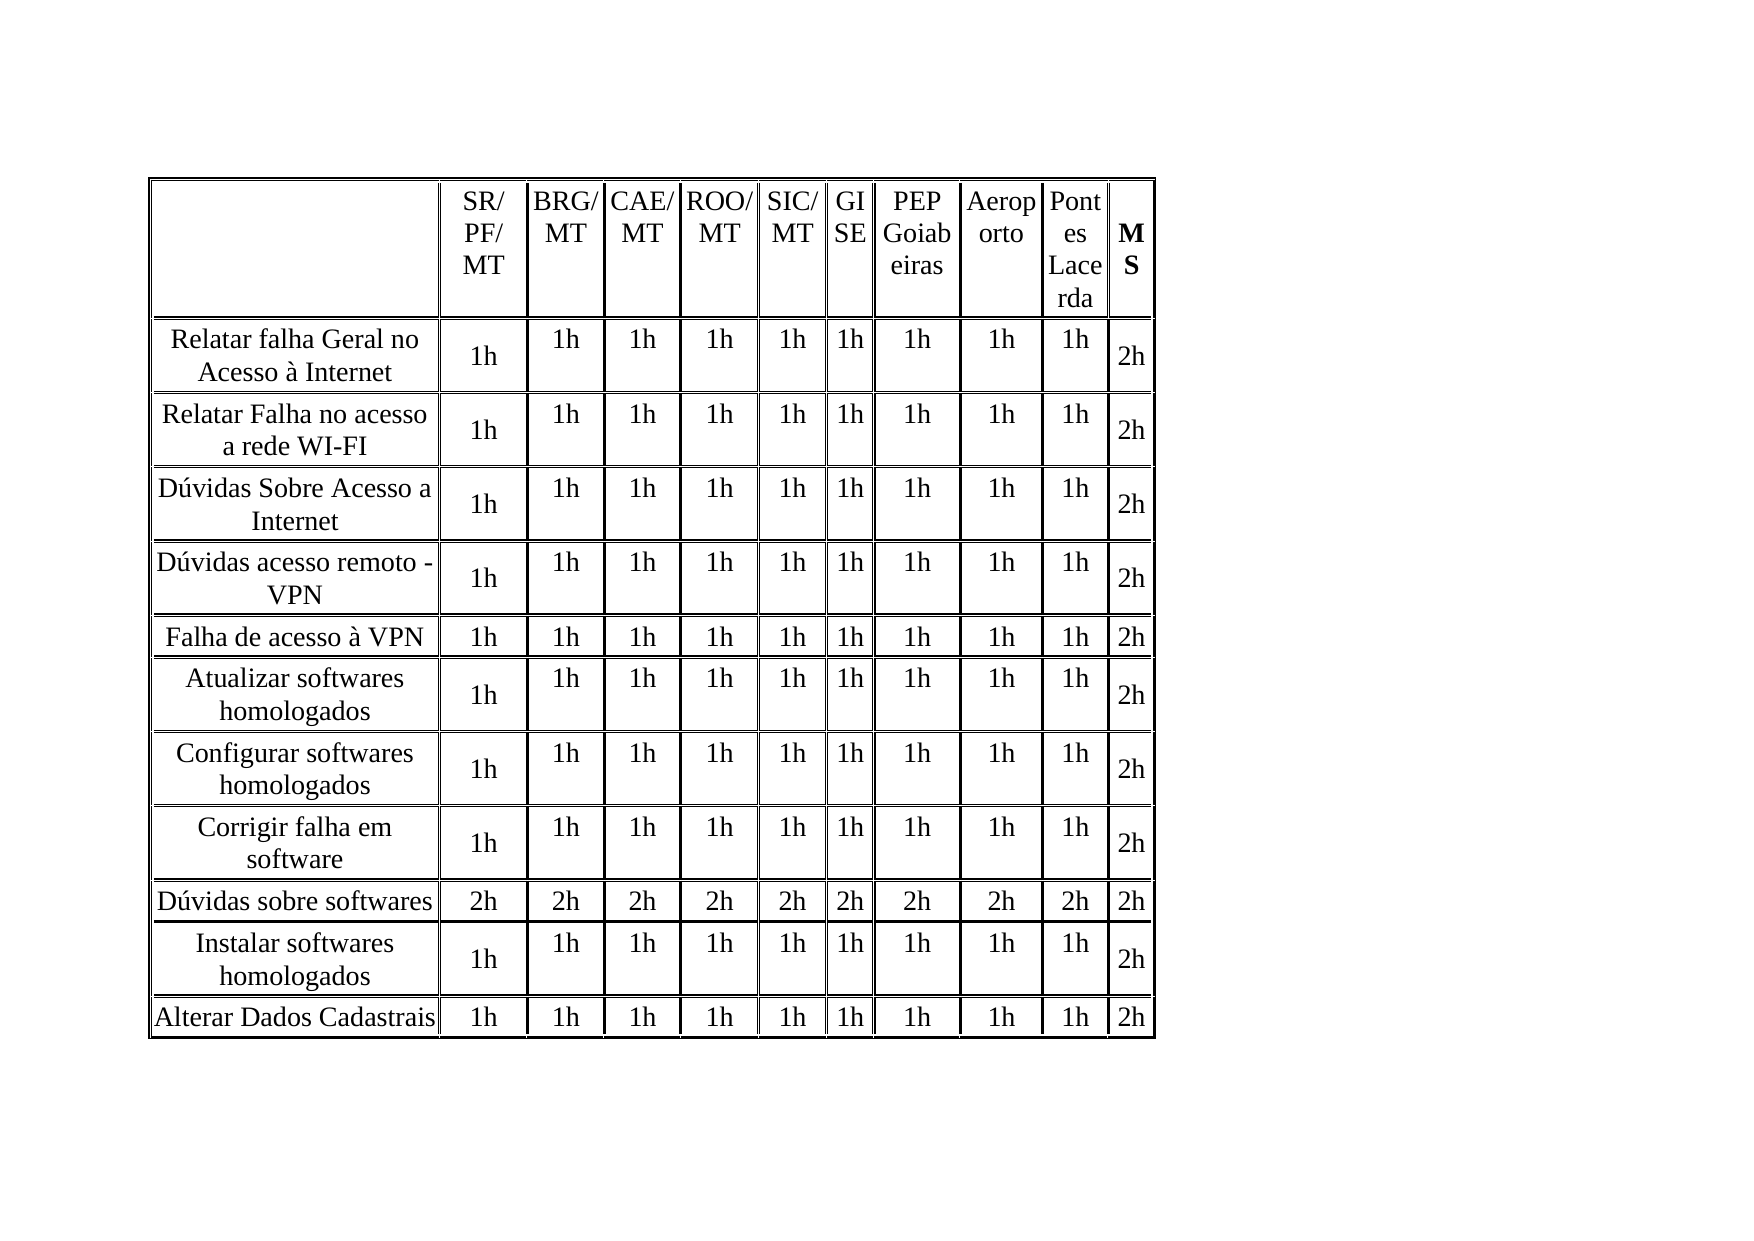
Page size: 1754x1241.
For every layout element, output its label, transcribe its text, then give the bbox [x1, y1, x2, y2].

table_cell Corrigir falha em software [150, 804, 440, 878]
table_cell 1h [962, 733, 1041, 804]
table_cell Atividade [152, 181, 440, 316]
table_cell 1h [441, 320, 526, 391]
table_cell Atualizar softwares homologados [152, 655, 438, 729]
table_cell 2h [1110, 539, 1154, 613]
table_cell 1h [682, 394, 757, 465]
table_cell 1h [606, 320, 679, 391]
table_cell 1h [1044, 543, 1107, 613]
table_cell 1h [828, 394, 872, 465]
table_cell 1h [960, 998, 1042, 1036]
table_cell 1h [962, 394, 1041, 465]
table_cell 1h [876, 807, 959, 878]
table_cell Instalar softwares homologados [152, 920, 438, 994]
table_cell 1h [529, 923, 603, 994]
table_cell 1h [759, 998, 826, 1036]
table_cell 1h [682, 320, 757, 391]
table_cell 2h [828, 882, 872, 920]
table_cell 1h [604, 998, 680, 1036]
table_cell 2h [962, 882, 1041, 920]
table_cell 1h [682, 543, 757, 613]
table_cell 1h [828, 923, 872, 994]
table_cell Aeroporto [960, 181, 1042, 316]
table_cell 1h [760, 807, 825, 878]
table_cell 2h [1044, 882, 1107, 920]
table_cell 1h [962, 617, 1041, 655]
table_cell 1h [876, 394, 959, 465]
table_cell 1h [828, 807, 872, 878]
table_cell 1h [876, 617, 959, 655]
table_cell TMS [1108, 181, 1153, 316]
table_cell 2h [1108, 391, 1154, 465]
table_cell 1h [962, 659, 1041, 729]
table_cell 1h [441, 659, 526, 729]
table_cell 1h [1044, 617, 1107, 655]
table_cell 1h [527, 998, 604, 1036]
table_cell PEP Goiabeiras [874, 179, 960, 316]
table_cell 1h [876, 468, 959, 539]
table_cell 1h [606, 733, 679, 804]
table_cell 1h [876, 320, 959, 391]
table_cell 1h [874, 998, 960, 1036]
table_cell 1h [529, 733, 603, 804]
table_cell Alterar Dados Cadastrais [152, 994, 440, 1036]
table_cell 1h [1044, 659, 1107, 729]
table_cell 1h [441, 733, 526, 804]
table_cell 2h [760, 882, 825, 920]
table_cell 1h [1042, 998, 1108, 1036]
table_cell 2h [1108, 994, 1154, 1036]
table_cell 1h [760, 659, 825, 729]
table_cell 1h [682, 468, 757, 539]
table_cell 1h [826, 994, 874, 1036]
table_cell Pontes Lacerda [1042, 181, 1108, 316]
table_cell Dúvidas sobre softwares [152, 878, 438, 920]
table_cell 1h [682, 659, 757, 729]
table_cell 1h [529, 807, 603, 878]
table_cell 2h [1110, 920, 1153, 994]
table_cell Relatar Falha no acesso a rede WI-FI [150, 391, 440, 465]
table_cell Relatar falha Geral no Acesso à Internet [152, 316, 438, 391]
table_cell 1h [682, 733, 757, 804]
table_cell 1h [962, 923, 1041, 994]
table_cell 1h [828, 659, 872, 729]
table_cell 1h [828, 617, 872, 655]
table_cell 2h [1110, 878, 1154, 920]
table_cell 1h [1044, 320, 1107, 391]
table_cell Falha de acesso à VPN [152, 613, 438, 655]
table_cell 2h [1110, 730, 1154, 804]
table_cell 1h [606, 543, 679, 613]
table_cell 1h [962, 543, 1041, 613]
table_cell 2h [1108, 804, 1154, 878]
table_cell 1h [828, 543, 872, 613]
table_cell 1h [606, 617, 679, 655]
table_cell 1h [876, 923, 959, 994]
table_cell Dúvidas acesso remoto - VPN [152, 539, 438, 613]
table_cell 1h [760, 468, 825, 539]
table_cell 1h [760, 543, 825, 613]
table_cell 1h [606, 394, 679, 465]
table_cell 1h [680, 998, 758, 1036]
table_cell 1h [606, 468, 679, 539]
table_cell 1h [760, 733, 825, 804]
table_cell 1h [1044, 468, 1107, 539]
table_cell 1h [441, 617, 526, 655]
table_cell 1h [606, 659, 679, 729]
table_cell 1h [529, 394, 603, 465]
table_cell 1h [529, 617, 603, 655]
table_cell SIC/MT [759, 181, 826, 316]
table_cell 1h [529, 659, 603, 729]
table_cell 1h [828, 733, 872, 804]
table_cell 1h [441, 394, 526, 465]
table_cell 1h [441, 923, 526, 994]
table_cell 1h [828, 320, 872, 391]
table_cell BRG/MT [527, 179, 604, 316]
table_cell 1h [1044, 733, 1107, 804]
table_cell GISE [826, 179, 874, 316]
table_cell 1h [682, 617, 757, 655]
table_cell 1h [1044, 394, 1107, 465]
table_cell 1h [529, 543, 603, 613]
table_cell 2h [606, 882, 679, 920]
table_cell 2h [1110, 655, 1154, 729]
table_cell 1h [441, 807, 526, 878]
table_cell ROO/MT [680, 181, 758, 316]
table_cell 2h [1108, 465, 1154, 539]
table_cell CAE/MT [604, 181, 680, 316]
table_cell 1h [441, 468, 526, 539]
table_cell Dúvidas Sobre Acesso a Internet [150, 465, 440, 539]
table_cell 1h [441, 543, 526, 613]
table_cell 2h [1110, 613, 1154, 655]
table_cell 2h [441, 882, 526, 920]
table_cell 2h [876, 882, 959, 920]
table_cell 1h [606, 923, 679, 994]
table_cell 2h [529, 882, 603, 920]
table_cell 1h [682, 807, 757, 878]
table_cell 1h [962, 320, 1041, 391]
table_cell SR/PF/MT [440, 179, 527, 316]
table_cell 1h [760, 394, 825, 465]
table_cell 1h [529, 468, 603, 539]
table_cell 1h [876, 733, 959, 804]
table_cell 1h [760, 923, 825, 994]
table_cell 2h [1110, 316, 1154, 391]
table_cell 1h [682, 923, 757, 994]
table_cell 1h [828, 468, 872, 539]
table_cell 1h [1044, 807, 1107, 878]
table_cell 1h [760, 617, 825, 655]
table_cell 1h [606, 807, 679, 878]
table_cell 1h [876, 543, 959, 613]
table_cell 1h [1044, 923, 1107, 994]
table_cell 1h [962, 807, 1041, 878]
table_cell 1h [440, 998, 527, 1036]
table_cell 1h [876, 659, 959, 729]
table_cell 1h [962, 468, 1041, 539]
table_cell 1h [760, 320, 825, 391]
table_cell 1h [529, 320, 603, 391]
table_cell 2h [682, 882, 757, 920]
table_cell Configurar softwares homologados [152, 730, 438, 804]
